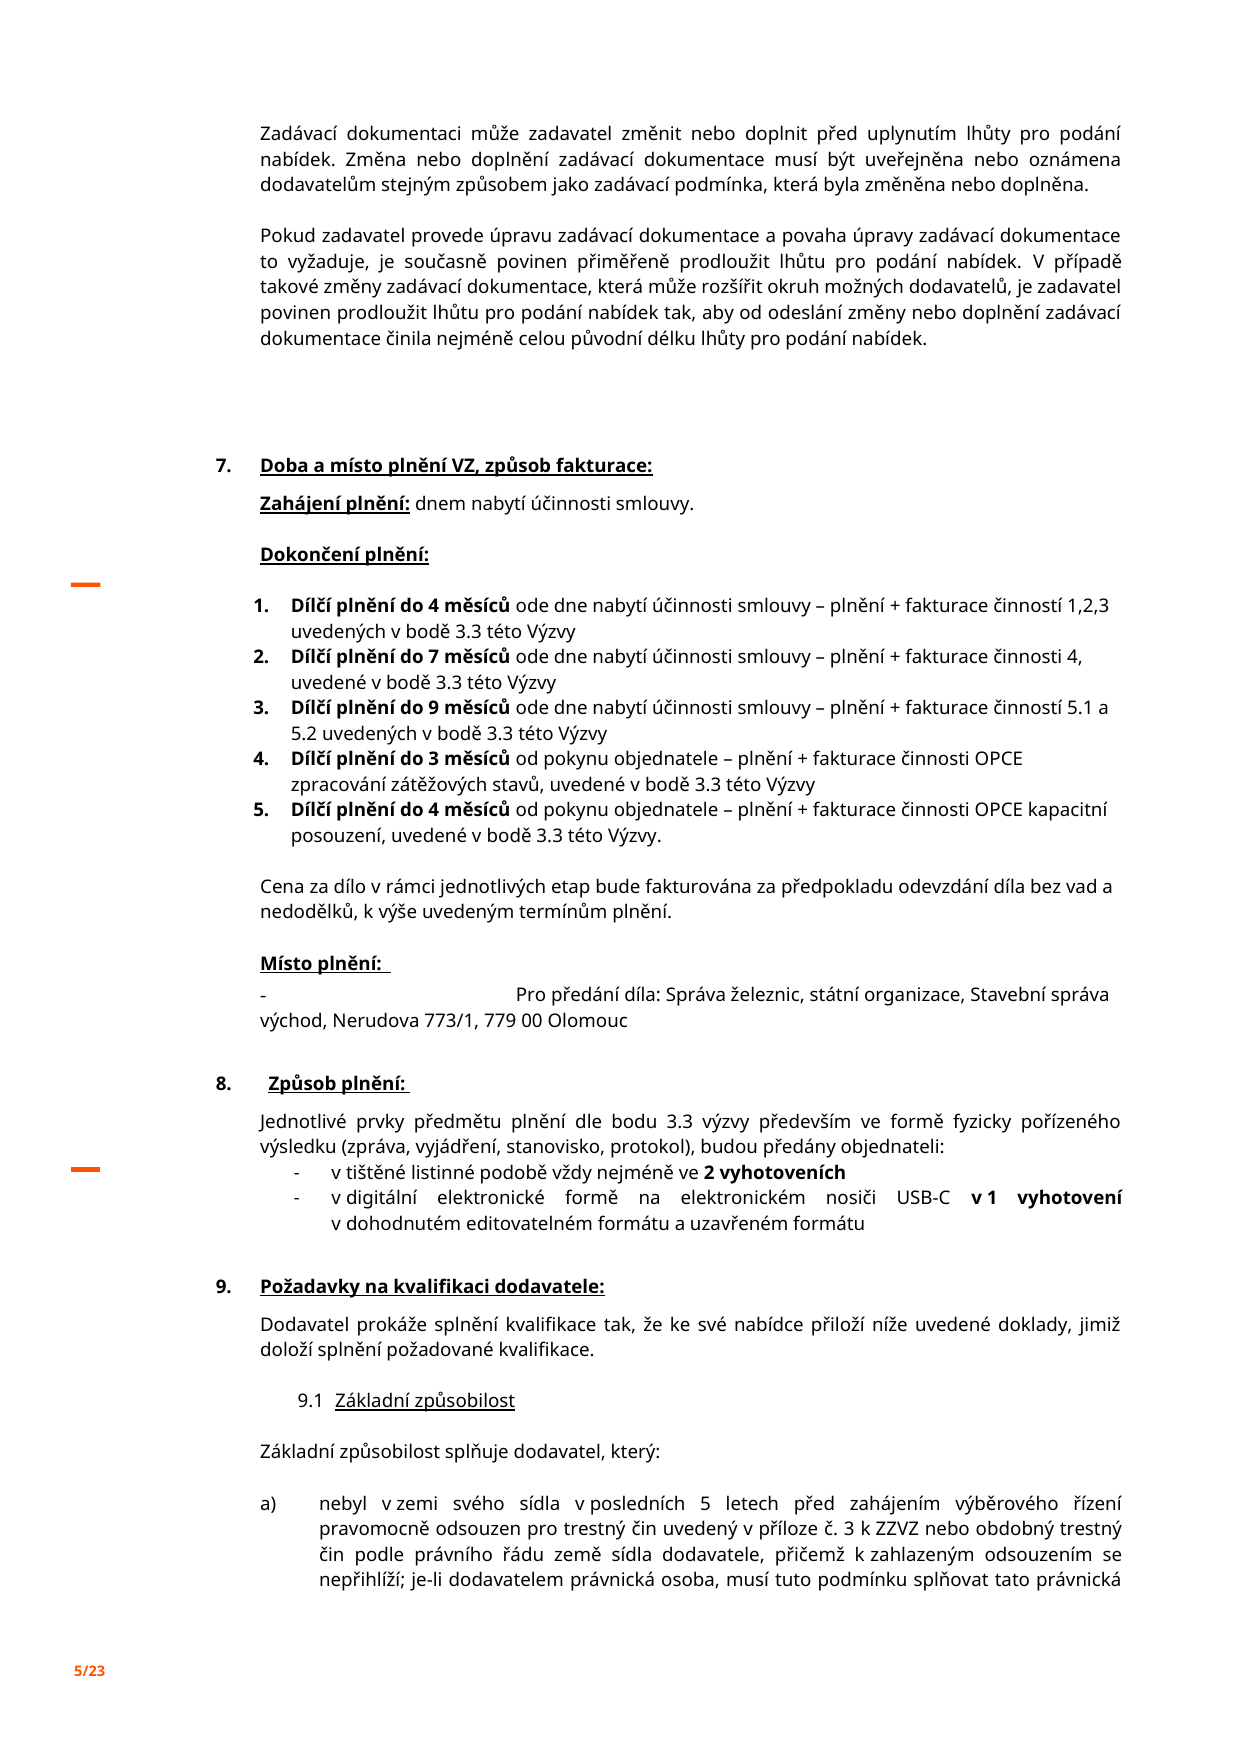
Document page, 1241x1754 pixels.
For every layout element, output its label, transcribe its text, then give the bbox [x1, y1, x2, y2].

text Dokončení plnění: [260, 541, 1122, 567]
text Pokud zadavatel provede úpravu zadávací dokumentace a povaha úpravy zadávací dokumentace to vyžaduje, je současně povinen přiměřeně prodloužit lhůtu pro podání nabídek. V případě takové změny zadávací dokumentace, která může rozšířit okruh možných dodavatelů, je zadavatel povinen prodloužit lhůtu pro podání nabídek tak, aby od odeslání změny nebo doplnění zadávací dokumentace činila nejméně celou původní délku lhůty pro podání nabídek. [260, 223, 1122, 350]
list Způsob plnění: [216, 1070, 1122, 1096]
list Dílčí plnění do 7 měsíců ode dne nabytí účinnosti smlouvy – plnění + fakturace činnosti 4, uvedené v bodě 3.3 této Výzvy [253, 643, 1122, 694]
list Dílčí plnění do 9 měsíců ode dne nabytí účinnosti smlouvy – plnění + fakturace činností 5.1 a 5.2 uvedených v bodě 3.3 této Výzvy [253, 694, 1122, 746]
text Zadávací dokumentaci může zadavatel změnit nebo doplnit před uplynutím lhůty pro podání nabídek. Změna nebo doplnění zadávací dokumentace musí být uveřejněna nebo oznámena dodavatelům stejným způsobem jako zadávací podmínka, která byla změněna nebo doplněna. [260, 121, 1122, 197]
text Místo plnění: [260, 950, 1122, 975]
text Cena za dílo v rámci jednotlivých etap bude fakturována za předpokladu odevzdání díla bez vad a nedodělků, k výše uvedeným termínům plnění. [260, 873, 1122, 924]
list v digitální elektronické formě na elektronickém nosiči USB-C v 1 vyhotovení v dohodnutém editovatelném formátu a uzavřeném formátu [294, 1185, 1122, 1236]
list v tištěné listinné podobě vždy nejméně ve 2 vyhotoveních [294, 1159, 1122, 1185]
list Dílčí plnění do 3 měsíců od pokynu objednatele – plnění + fakturace činnosti OPCE zpracování zátěžových stavů, uvedené v bodě 3.3 této Výzvy [253, 746, 1122, 797]
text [260, 1490, 1122, 1592]
list Požadavky na kvalifikaci dodavatele: [216, 1273, 1122, 1299]
text Základní způsobilost splňuje dodavatel, který: [216, 1439, 1122, 1464]
list Doba a místo plnění VZ, způsob fakturace: [216, 452, 1122, 478]
list Základní způsobilost [297, 1388, 1122, 1413]
text Dodavatel prokáže splnění kvalifikace tak, že ke své nabídce přiloží níže uvedené doklady, jimiž doloží splnění požadované kvalifikace. [260, 1311, 1122, 1362]
list Dílčí plnění do 4 měsíců ode dne nabytí účinnosti smlouvy – plnění + fakturace činností 1,2,3 uvedených v bodě 3.3 této Výzvy [253, 592, 1122, 643]
text Jednotlivé prvky předmětu plnění dle bodu 3.3 výzvy především ve formě fyzicky pořízeného výsledku (zpráva, vyjádření, stanovisko, protokol), budou předány objednateli: [260, 1108, 1122, 1159]
list Pro předání díla: Správa železnic, státní organizace, Stavební správa východ, Nerudova 773/1, 779 00 Olomouc [260, 982, 1122, 1033]
text Zahájení plnění: dnem nabytí účinnosti smlouvy. [260, 490, 1122, 516]
list Dílčí plnění do 4 měsíců od pokynu objednatele – plnění + fakturace činnosti OPCE kapacitní posouzení, uvedené v bodě 3.3 této Výzvy. [253, 797, 1122, 848]
